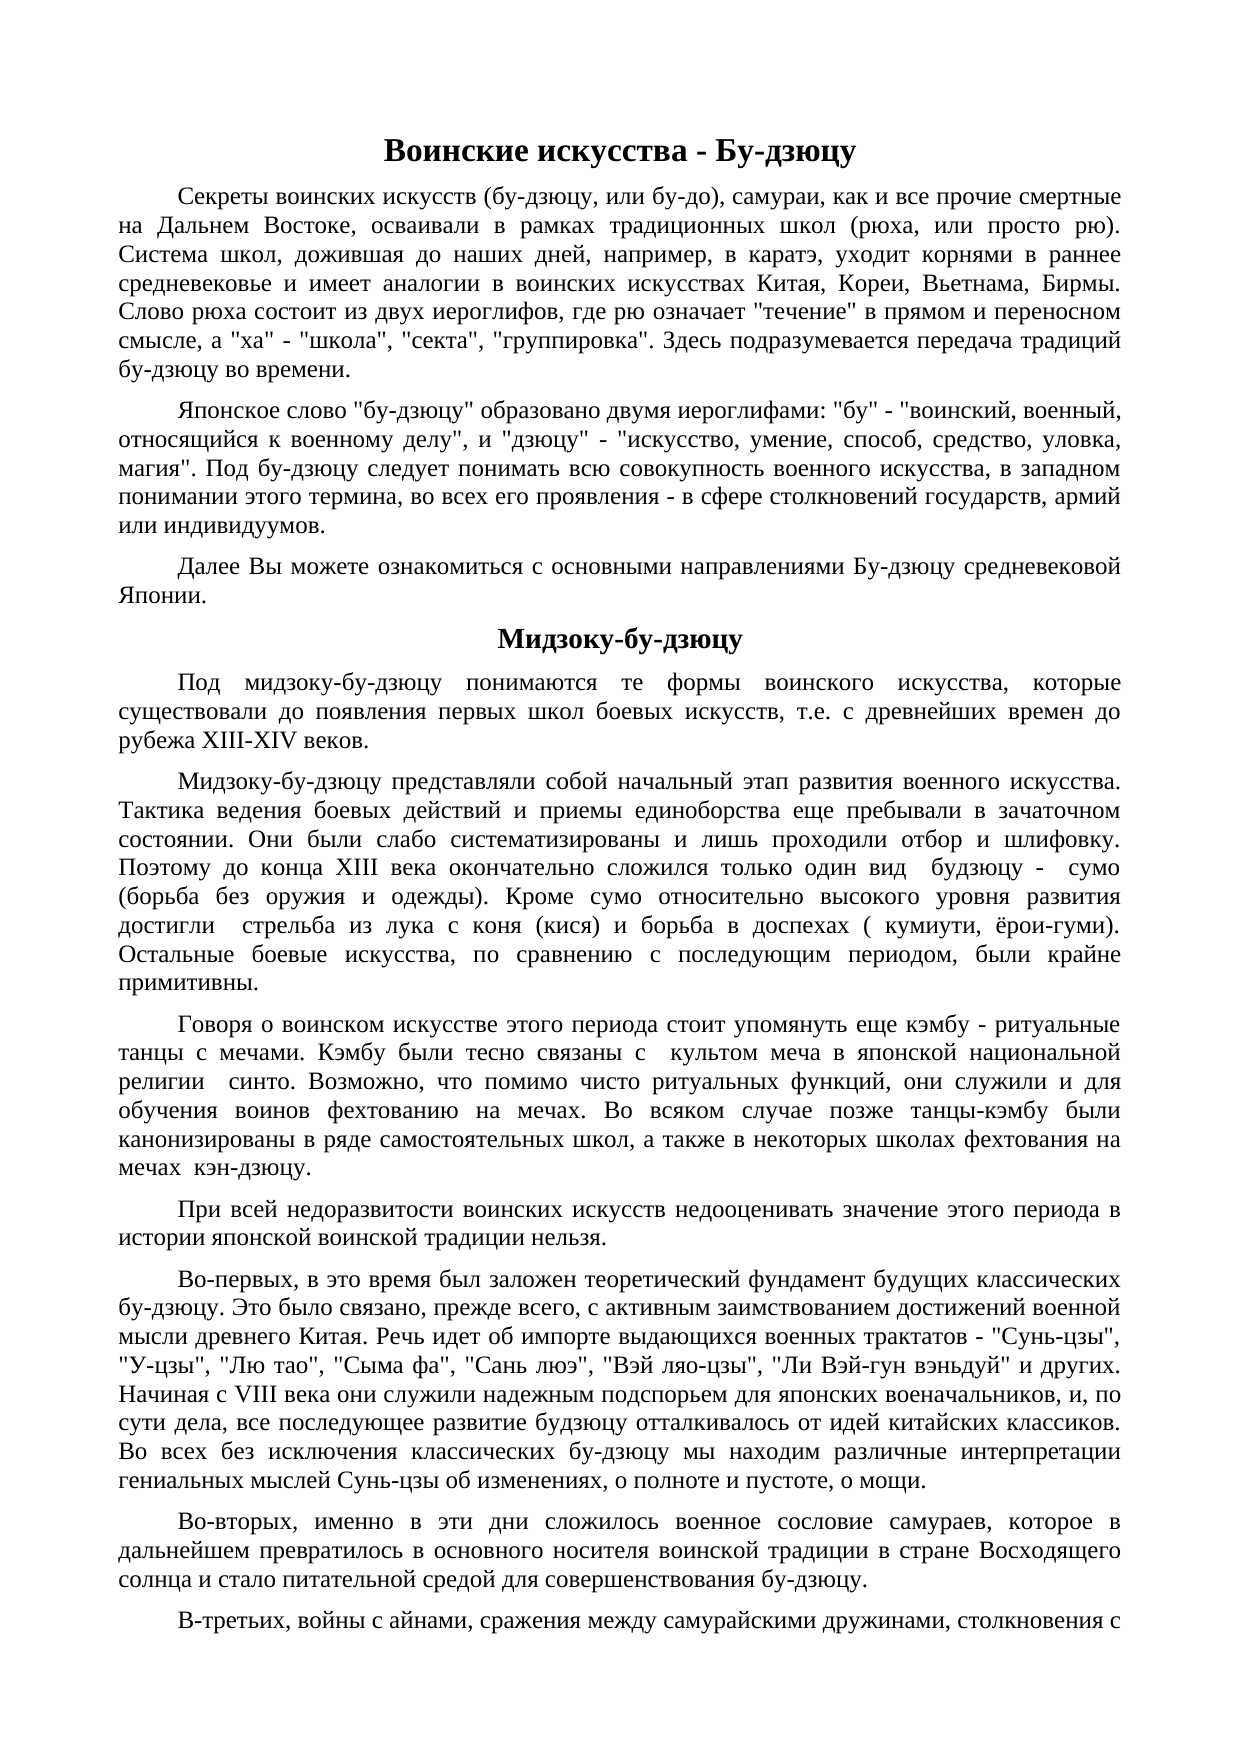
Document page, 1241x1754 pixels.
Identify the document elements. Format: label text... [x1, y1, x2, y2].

text При всей недоразвитости воинских искусств недооценивать значение этого периода в истории японской воинской традиции нельзя. [118, 1194, 1122, 1251]
text Под мидзоку-бу-дзюцу понимаются те формы воинского искусства, которые существовали до появления первых школ боевых искусств, т.е. с древнейших времен до рубежа XIII-XIV веков. [118, 667, 1122, 754]
text Говоря о воинском искусстве этого периода стоит упомянуть еще кэмбу - ритуальные танцы с мечами. Кэмбу были тесно связаны с культом меча в японской национальной религии синто. Возможно, что помимо чисто ритуальных функций, они служили и для обучения воинов фехтованию на мечах. Во всяком случае позже танцы-кэмбу были канонизированы в ряде самостоятельных школ, а также в некоторых школах фехтования на мечах кэн-дзюцу. [118, 1009, 1122, 1181]
text Во-вторых, именно в эти дни сложилось военное сословие самураев, которое в дальнейшем превратилось в основного носителя воинской традиции в стране Восходящего солнца и стало питательной средой для совершенствования бу-дзюцу. [118, 1506, 1122, 1592]
text Японское слово "бу-дзюцу" образовано двумя иероглифами: "бу" - "воинский, военный, относящийся к военному делу", и "дзюцу" - "искусство, умение, способ, средство, уловка, магия". Под бу-дзюцу следует понимать всю совокупность военного искусства, в западном понимании этого термина, во всех его проявления - в сфере столкновений государств, армий или индивидуумов. [118, 395, 1122, 539]
text Мидзоку-бу-дзюцу представляли собой начальный этап развития военного искусства. Тактика ведения боевых действий и приемы единоборства еще пребывали в зачаточном состоянии. Они были слабо систематизированы и лишь проходили отбор и шлифовку. Поэтому до конца XIII века окончательно сложился только один вид будзюцу - сумо (борьба без оружия и одежды). Кроме сумо относительно высокого уровня развития достигли стрельба из лука с коня (кися) и борьба в доспехах ( кумиути, ёрои-гуми). Остальные боевые искусства, по сравнению с последующим периодом, были крайне примитивны. [118, 766, 1122, 996]
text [118, 1605, 1122, 1634]
text Во-первых, в это время был заложен теоретический фундамент будущих классических бу-дзюцу. Это было связано, прежде всего, с активным заимствованием достижений военной мысли древнего Китая. Речь идет об импорте выдающихся военных трактатов - "Сунь-цзы", "У-цзы", "Лю тао", "Сыма фа", "Сань люэ", "Вэй ляо-цзы", "Ли Вэй-гун вэньдуй" и других. Начиная с VIII века они служили надежным подспорьем для японских военачальников, и, по сути дела, все последующее развитие будзюцу отталкивалось от идей китайских классиков. Во всех без исключения классических бу-дзюцу мы находим различные интерпретации гениальных мыслей Сунь-цзы об изменениях, о полноте и пустоте, о мощи. [118, 1264, 1122, 1494]
text Далее Вы можете ознакомиться с основными направлениями Бу-дзюцу средневековой Японии. [118, 551, 1122, 609]
text Секреты воинских искусств (бу-дзюцу, или бу-до), самураи, как и все прочие смертные на Дальнем Востоке, осваивали в рамках традиционных школ (рюха, или просто рю). Система школ, дожившая до наших дней, например, в каратэ, уходит корнями в раннее средневековье и имеет аналогии в воинских искусствах Китая, Кореи, Вьетнама, Бирмы. Слово рюха состоит из двух иероглифов, где рю означает "течение" в прямом и переносном смысле, а "ха" - "школа", "секта", "группировка". Здесь подразумевается передача традиций бу-дзюцу во времени. [118, 181, 1122, 383]
text Мидзоку-бу-дзюцу [118, 621, 1122, 655]
text Воинские искусства - Бу-дзюцу [118, 131, 1122, 169]
